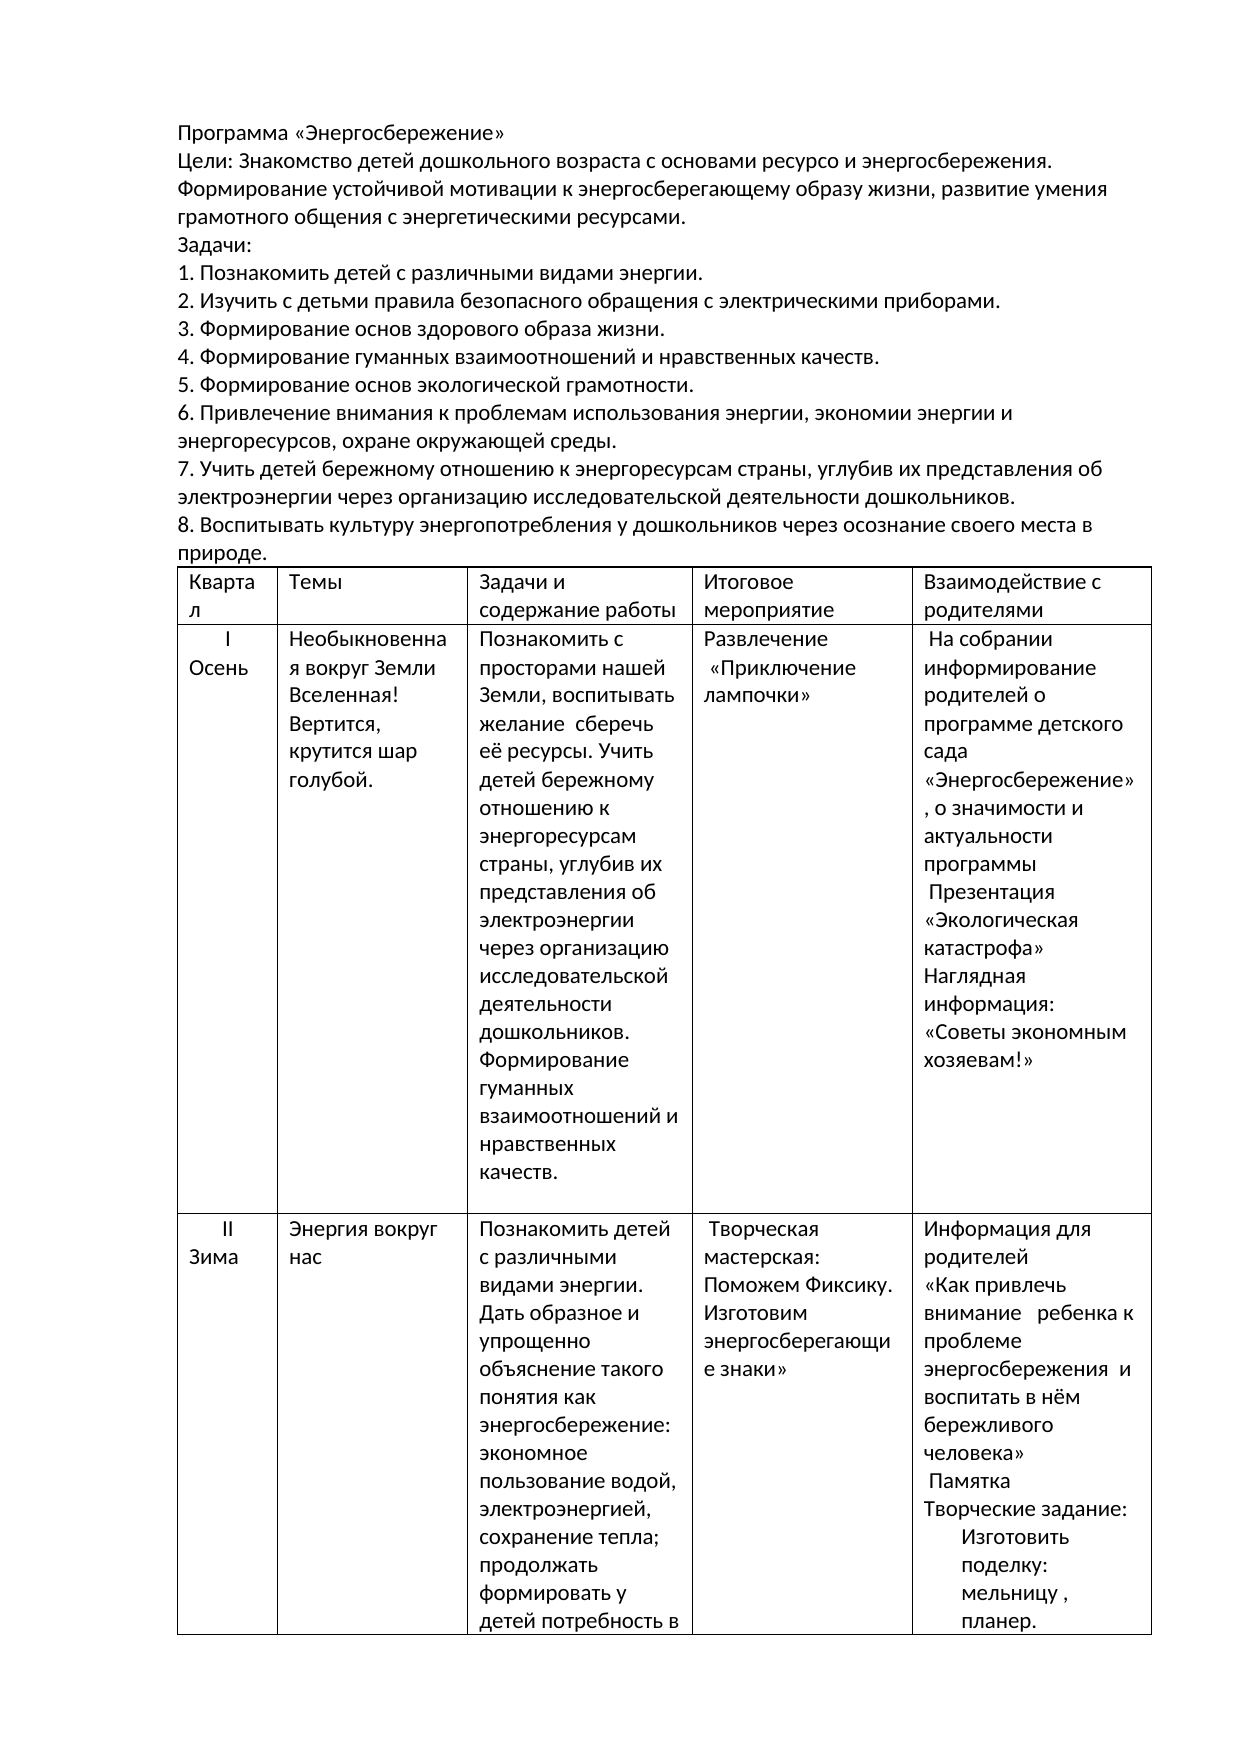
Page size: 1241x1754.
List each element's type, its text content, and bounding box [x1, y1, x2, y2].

text Формирование устойчивой мотивации к энергосберегающему образу жизни, развитие умения грамотного общения с энергетическими ресурсами. [177, 174, 1152, 230]
text 4. Формирование гуманных взаимоотношений и нравственных качеств. [177, 342, 1152, 370]
table_cell На собрании информирование родителей о программе детского сада «Энергосбережение», о значимости и актуальности программы Презентация «Экологическая катастрофа» Наглядная информация: «Советы экономным хозяевам!» [913, 625, 1151, 1213]
table_header Задачи и содержание работы [468, 568, 692, 623]
table_cell Познакомить с просторами нашей Земли, воспитывать желание сберечь её ресурсы. Учить детей бережному отношению к энергоресурсам страны, углубив их представления об электроэнергии через организацию исследовательской деятельности дошкольников. Формирование гуманных взаимоотношений и нравственных качеств. [468, 625, 692, 1213]
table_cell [913, 1214, 1151, 1634]
table_header Квартал [178, 568, 277, 623]
table_cell I Осень [178, 625, 277, 1213]
text 2. Изучить с детьми правила безопасного обращения с электрическими приборами. [177, 286, 1152, 314]
table_cell Энергия вокруг нас [278, 1214, 467, 1634]
table_header Итоговое мероприятие [693, 568, 912, 623]
text 8. Воспитывать культуру энергопотребления у дошкольников через осознание своего места в природе. [177, 510, 1152, 566]
table_cell II Зима [178, 1214, 277, 1634]
text 3. Формирование основ здорового образа жизни. [177, 314, 1152, 342]
text Цели: Знакомство детей дошкольного возраста с основами ресурсо и энергосбережения. [177, 146, 1152, 174]
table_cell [468, 1214, 692, 1634]
table_header Темы [278, 568, 467, 623]
table_header Взаимодействие с родителями [913, 568, 1151, 623]
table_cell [693, 1214, 912, 1634]
text 6. Привлечение внимания к проблемам использования энергии, экономии энергии и энергоресурсов, охране окружающей среды. [177, 398, 1152, 454]
text Задачи: [177, 230, 1152, 258]
text 1. Познакомить детей с различными видами энергии. [177, 258, 1152, 286]
text 5. Формирование основ экологической грамотности. [177, 370, 1152, 398]
text 7. Учить детей бережному отношению к энергоресурсам страны, углубив их представления об электроэнергии через организацию исследовательской деятельности дошкольников. [177, 454, 1152, 510]
text Программа «Энергосбережение» [177, 118, 1152, 146]
table_cell Необыкновенная вокруг Земли Вселенная! Вертится, крутится шар голубой. [278, 625, 467, 1213]
table_cell Развлечение «Приключение лампочки» [693, 625, 912, 1213]
